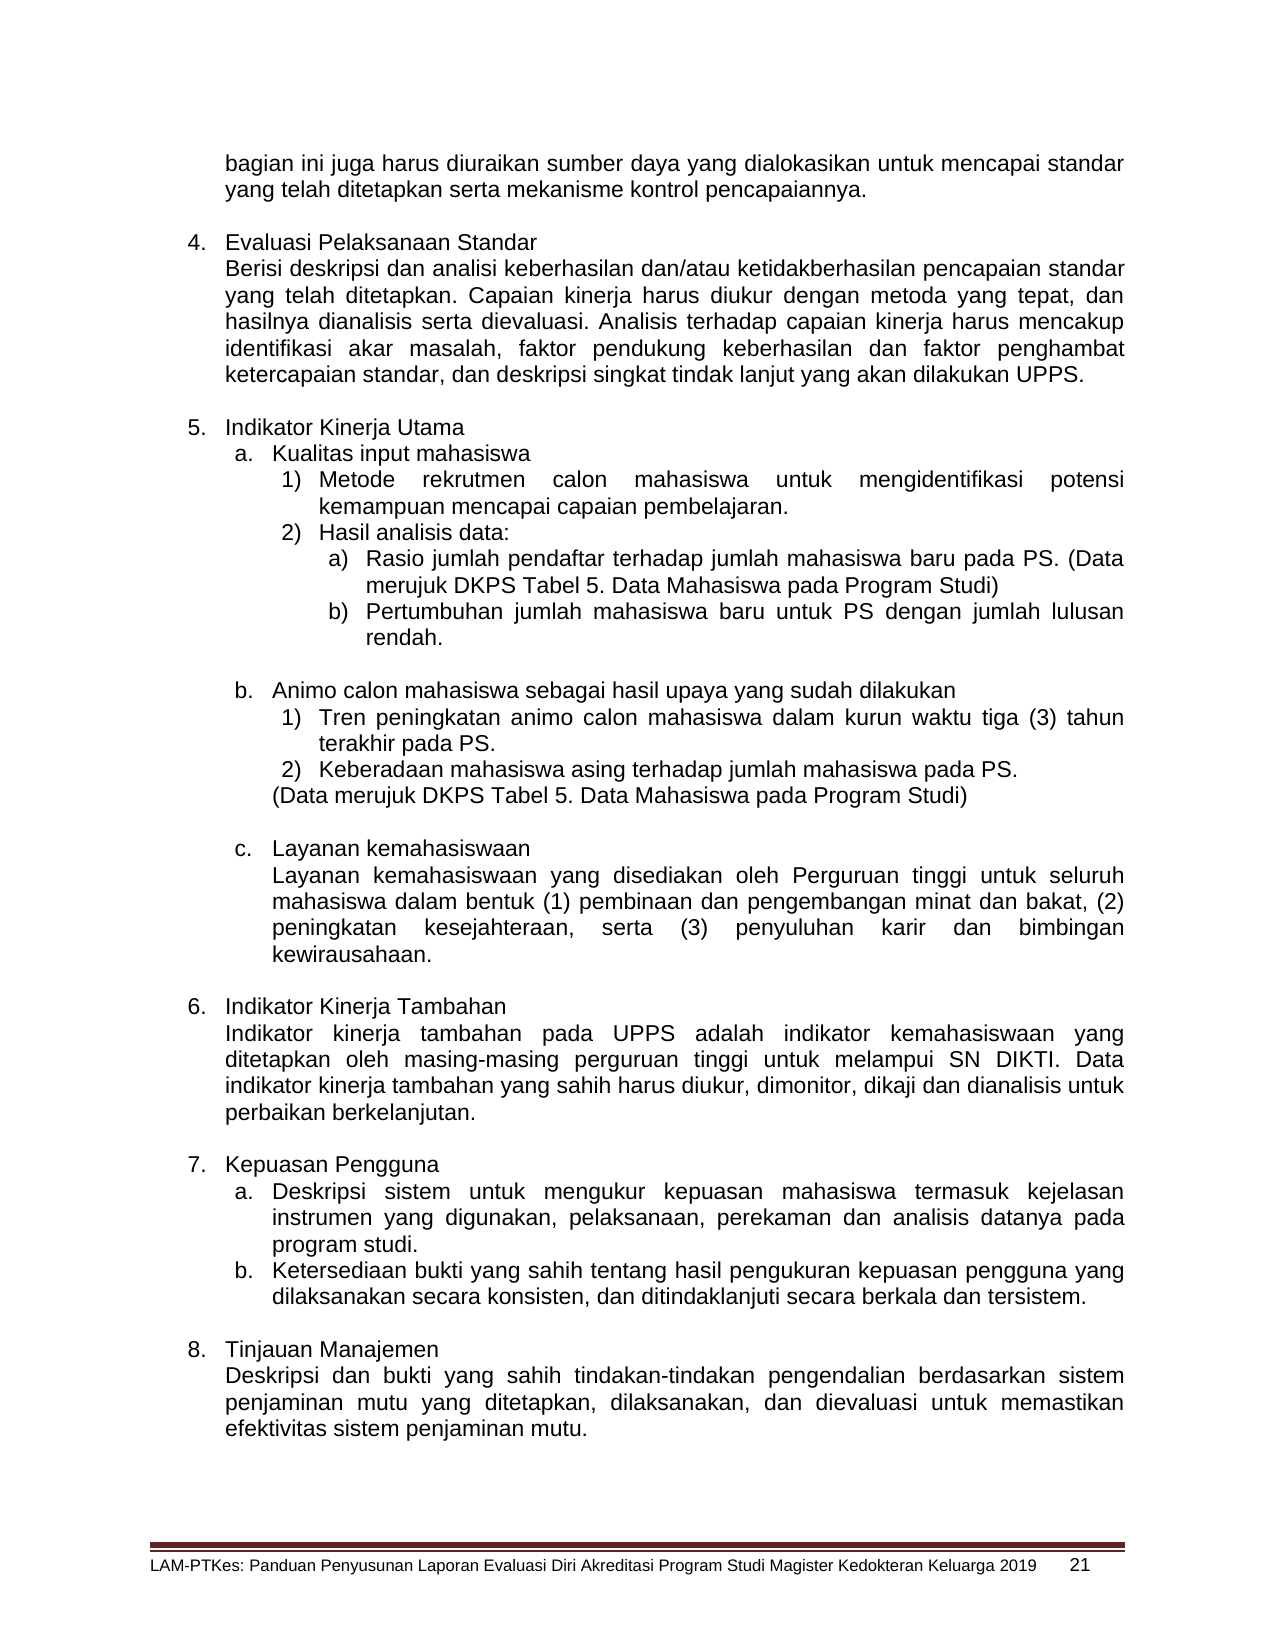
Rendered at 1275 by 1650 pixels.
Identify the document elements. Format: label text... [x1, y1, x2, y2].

text (Data merujuk DKPS Tabel 5. Data Mahasiswa pada Program Studi) [272, 782, 1125, 809]
list Indikator Kinerja Utama [187, 413, 1125, 440]
text Berisi deskripsi dan analisi keberhasilan dan/atau ketidakberhasilan pencapaian standar yang telah ditetapkan. Capaian kinerja harus diukur dengan metoda yang tepat, dan hasilnya dianalisis serta dievaluasi. Analisis terhadap capaian kinerja harus mencakup identifikasi akar masalah, faktor pendukung keberhasilan dan faktor penghambat ketercapaian standar, dan deskripsi singkat tindak lanjut yang akan dilakukan UPPS. [225, 255, 1125, 387]
list Evaluasi Pelaksanaan Standar [187, 229, 1125, 255]
list Metode rekrutmen calon mahasiswa untuk mengidentifikasi potensi kemampuan mencapai capaian pembelajaran. [281, 466, 1125, 519]
list Deskripsi sistem untuk mengukur kepuasan mahasiswa termasuk kejelasan instrumen yang digunakan, pelaksanaan, perekaman dan analisis datanya pada program studi. [234, 1178, 1125, 1257]
list Keberadaan mahasiswa asing terhadap jumlah mahasiswa pada PS. [281, 756, 1125, 782]
list Indikator Kinerja Tambahan [187, 993, 1125, 1020]
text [225, 150, 1125, 203]
list Rasio jumlah pendaftar terhadap jumlah mahasiswa baru pada PS. (Data merujuk DKPS Tabel 5. Data Mahasiswa pada Program Studi) [328, 545, 1125, 598]
list Tinjauan Manajemen [187, 1336, 1125, 1362]
text Indikator kinerja tambahan pada UPPS adalah indikator kemahasiswaan yang ditetapkan oleh masing-masing perguruan tinggi untuk melampui SN DIKTI. Data indikator kinerja tambahan yang sahih harus diukur, dimonitor, dikaji dan dianalisis untuk perbaikan berkelanjutan. [225, 1020, 1125, 1125]
list Tren peningkatan animo calon mahasiswa dalam kurun waktu tiga (3) tahun terakhir pada PS. [281, 703, 1125, 756]
list Pertumbuhan jumlah mahasiswa baru untuk PS dengan jumlah lulusan rendah. [328, 598, 1125, 651]
list Animo calon mahasiswa sebagai hasil upaya yang sudah dilakukan [234, 677, 1125, 703]
list Kepuasan Pengguna [187, 1151, 1125, 1178]
list Hasil analisis data: [281, 519, 1125, 545]
list Layanan kemahasiswaan [234, 835, 1125, 862]
text Layanan kemahasiswaan yang disediakan oleh Perguruan tinggi untuk seluruh mahasiswa dalam bentuk (1) pembinaan dan pengembangan minat dan bakat, (2) peningkatan kesejahteraan, serta (3) penyuluhan karir dan bimbingan kewirausahaan. [272, 862, 1125, 967]
list Ketersediaan bukti yang sahih tentang hasil pengukuran kepuasan pengguna yang dilaksanakan secara konsisten, dan ditindaklanjuti secara berkala dan tersistem. [234, 1257, 1125, 1309]
text Deskripsi dan bukti yang sahih tindakan-tindakan pengendalian berdasarkan sistem penjaminan mutu yang ditetapkan, dilaksanakan, dan dievaluasi untuk memastikan efektivitas sistem penjaminan mutu. [225, 1362, 1125, 1441]
list Kualitas input mahasiswa [234, 440, 1125, 466]
